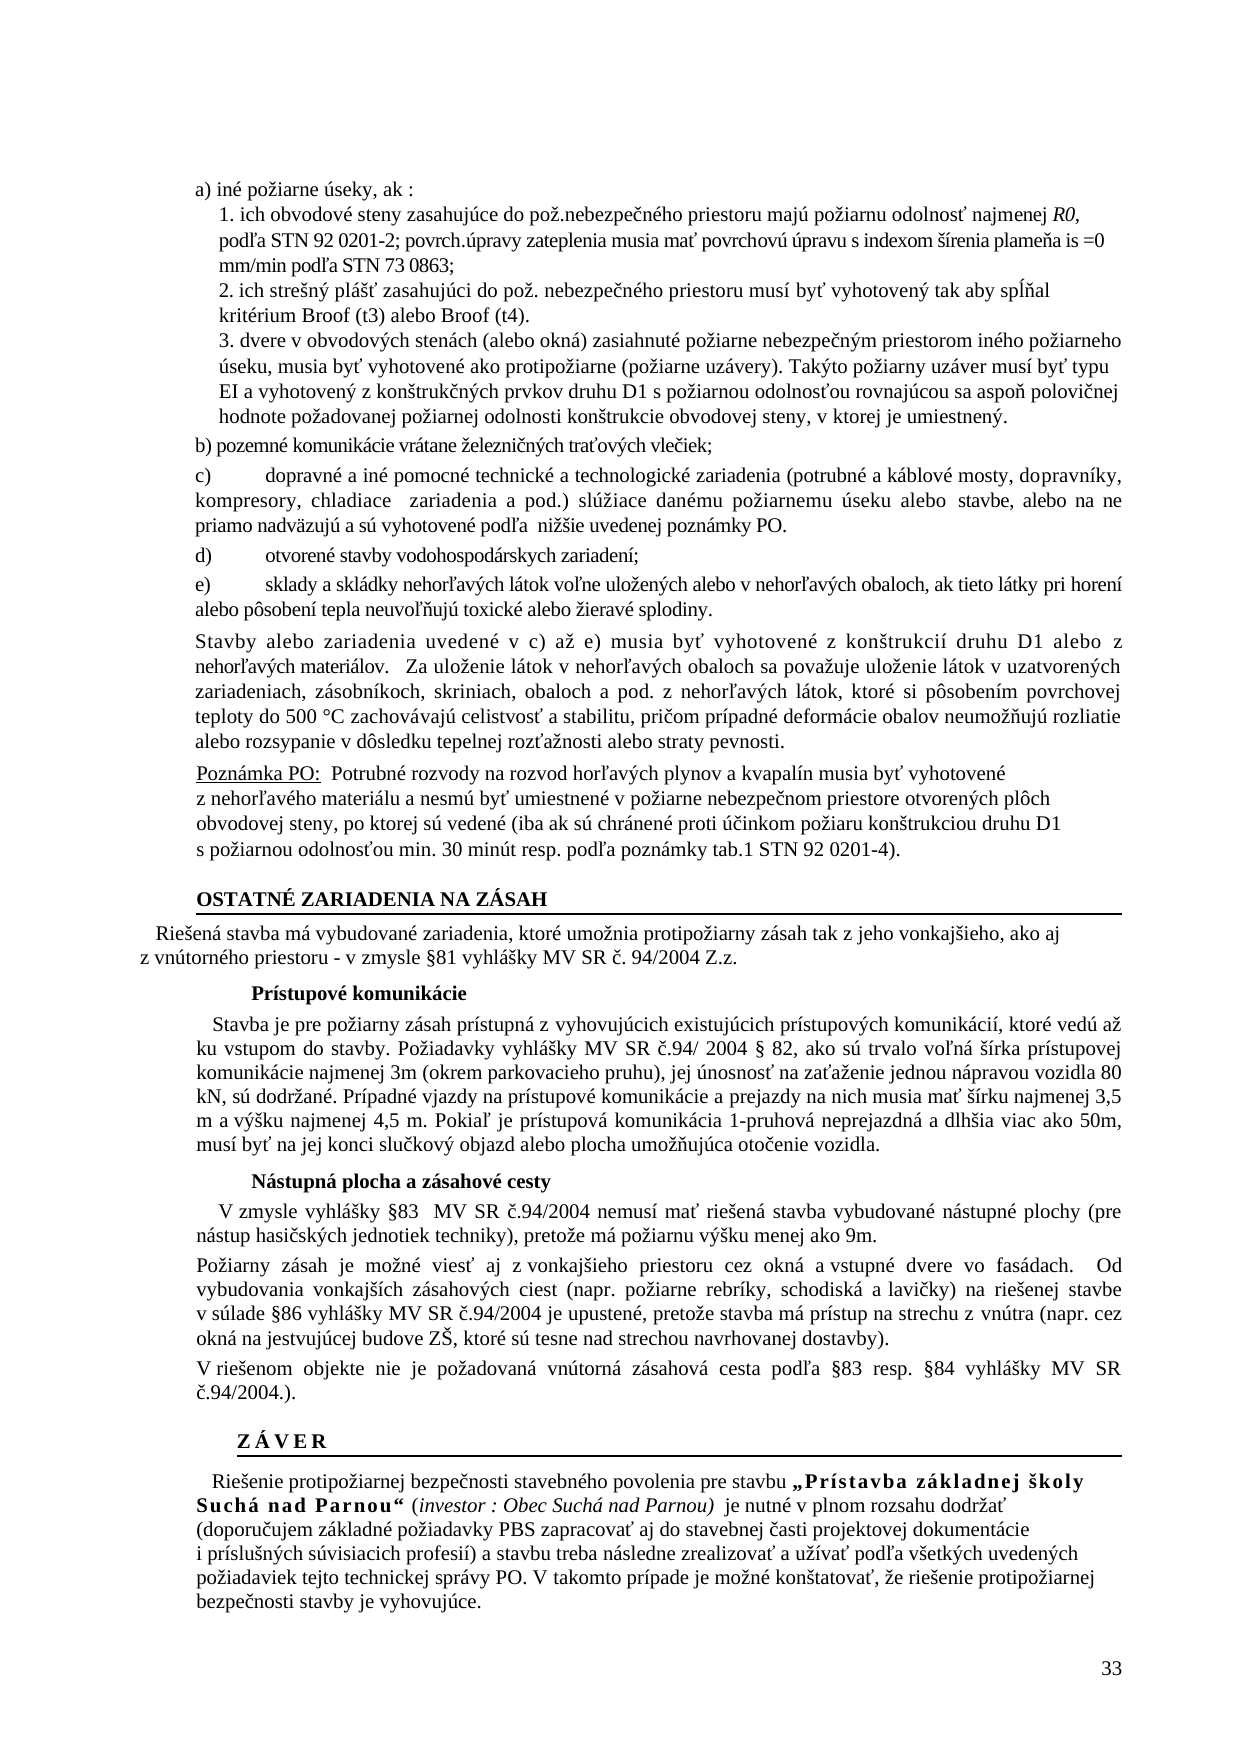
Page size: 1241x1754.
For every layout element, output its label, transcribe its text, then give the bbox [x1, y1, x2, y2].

text Nástupná plocha a zásahové cesty [196, 1168, 1122, 1193]
list dopravné a iné pomocné technické a technologické zariadenia (potrubné a káblové mosty, dopravníky, kompresory, chladiace zariadenia a pod.) slúžiace danému požiarnemu úseku alebo stavbe, alebo na ne priamo nadväzujú a sú vyhotovené podľa nižšie uvedenej poznámky PO. [195, 463, 1122, 537]
text 1. ich obvodové steny zasahujúce do pož.nebezpečného priestoru majú požiarnu odolnosť najmenej R0, podľa STN 92 0201-2; povrch.úpravy zateplenia musia mať povrchovú úpravu s indexom šírenia plameňa is =0 mm/min podľa STN 73 0863; [219, 202, 1122, 277]
text Poznámka PO: Potrubné rozvody na rozvod horľavých plynov a kvapalín musia byť vyhotovené z nehorľavého materiálu a nesmú byť umiestnené v požiarne nebezpečnom priestore otvorených plôch obvodovej steny, po ktorej sú vedené (iba ak sú chránené proti účinkom požiaru konštrukciou druhu D1 s požiarnou odolnosťou min. 30 minút resp. podľa poznámky tab.1 STN 92 0201-4). [196, 761, 1122, 861]
text V riešenom objekte nie je požadovaná vnútorná zásahová cesta podľa §83 resp. §84 vyhlášky MV SR č.94/2004.). [196, 1356, 1122, 1404]
text OSTATNÉ ZARIADENIA NA ZÁSAH [196, 887, 1122, 913]
text Riešená stavba má vybudované zariadenia, ktoré umožnia protipožiarny zásah tak z jeho vonkajšieho, ako aj z vnútorného priestoru - v zmysle §81 vyhlášky MV SR č. 94/2004 Z.z. [140, 921, 1122, 969]
list sklady a skládky nehorľavých látok voľne uložených alebo v nehorľavých obaloch, ak tieto látky pri horení alebo pôsobení tepla neuvoľňujú toxické alebo žieravé splodiny. [195, 572, 1122, 621]
text a) iné požiarne úseky, ak : [195, 177, 1122, 201]
text 3. dvere v obvodových stenách (alebo okná) zasiahnuté požiarne nebezpečným priestorom iného požiarneho úseku, musia byť vyhotovené ako protipožiarne (požiarne uzávery). Takýto požiarny uzáver musí byť typu EI a vyhotovený z konštrukčných prvkov druhu D1 s požiarnou odolnosťou rovnajúcou sa aspoň polovičnej hodnote požadovanej požiarnej odolnosti konštrukcie obvodovej steny, v ktorej je umiestnený. [219, 328, 1122, 428]
text Riešenie protipožiarnej bezpečnosti stavebného povolenia pre stavbu „Prístavba základnej školy Suchá nad Parnou“ (investor : Obec Suchá nad Parnou) je nutné v plnom rozsahu dodržať (doporučujem základné požiadavky PBS zapracovať aj do stavebnej časti projektovej dokumentácie i príslušných súvisiacich profesií) a stavbu treba následne zrealizovať a užívať podľa všetkých uvedených požiadaviek tejto technickej správy PO. V takomto prípade je možné konštatovať, že riešenie protipožiarnej bezpečnosti stavby je vyhovujúce. [196, 1469, 1122, 1613]
text Stavby alebo zariadenia uvedené v c) až e) musia byť vyhotovené z konštrukcií druhu D1 alebo z nehorľavých materiálov. Za uloženie látok v nehorľavých obaloch sa považuje uloženie látok v uzatvorených zariadeniach, zásobníkoch, skriniach, obaloch a pod. z nehorľavých látok, ktoré si pôsobením povrchovej teploty do 500 °C zachovávajú celistvosť a stabilitu, pričom prípadné deformácie obalov neumožňujú rozliatie alebo rozsypanie v dôsledku tepelnej rozťažnosti alebo straty pevnosti. [195, 629, 1122, 753]
text Požiarny zásah je možné viesť aj z vonkajšieho priestoru cez okná a vstupné dvere vo fasádach. Od vybudovania vonkajších zásahových ciest (napr. požiarne rebríky, schodiská a lavičky) na riešenej stavbe v súlade §86 vyhlášky MV SR č.94/2004 je upustené, pretože stavba má prístup na strechu z vnútra (napr. cez okná na jestvujúcej budove ZŠ, ktoré sú tesne nad strechou navrhovanej dostavby). [196, 1253, 1122, 1349]
text Stavba je pre požiarny zásah prístupná z vyhovujúcich existujúcich prístupových komunikácií, ktoré vedú až ku vstupom do stavby. Požiadavky vyhlášky MV SR č.94/ 2004 § 82, ako sú trvalo voľná šírka prístupovej komunikácie najmenej 3m (okrem parkovacieho pruhu), jej únosnosť na zaťaženie jednou nápravou vozidla 80 kN, sú dodržané. Prípadné vjazdy na prístupové komunikácie a prejazdy na nich musia mať šírku najmenej 3,5 m a výšku najmenej 4,5 m. Pokiaľ je prístupová komunikácia 1-pruhová neprejazdná a dlhšia viac ako 50m, musí byť na jej konci slučkový objazd alebo plocha umožňujúca otočenie vozidla. [196, 1012, 1122, 1156]
text Prístupové komunikácie [196, 981, 1122, 1005]
text V zmysle vyhlášky §83 MV SR č.94/2004 nemusí mať riešená stavba vybudované nástupné plochy (pre nástup hasičských jednotiek techniky), pretože má požiarnu výšku menej ako 9m. [196, 1199, 1122, 1247]
text ZÁVER [237, 1429, 1122, 1455]
text 2. ich strešný plášť zasahujúci do pož. nebezpečného priestoru musí byť vyhotovený tak aby spĺňal kritérium Broof (t3) alebo Broof (t4). [219, 278, 1122, 327]
text b) pozemné komunikácie vrátane železničných traťových vlečiek; [195, 433, 1122, 457]
list otvorené stavby vodohospodárskych zariadení; [195, 543, 1122, 567]
